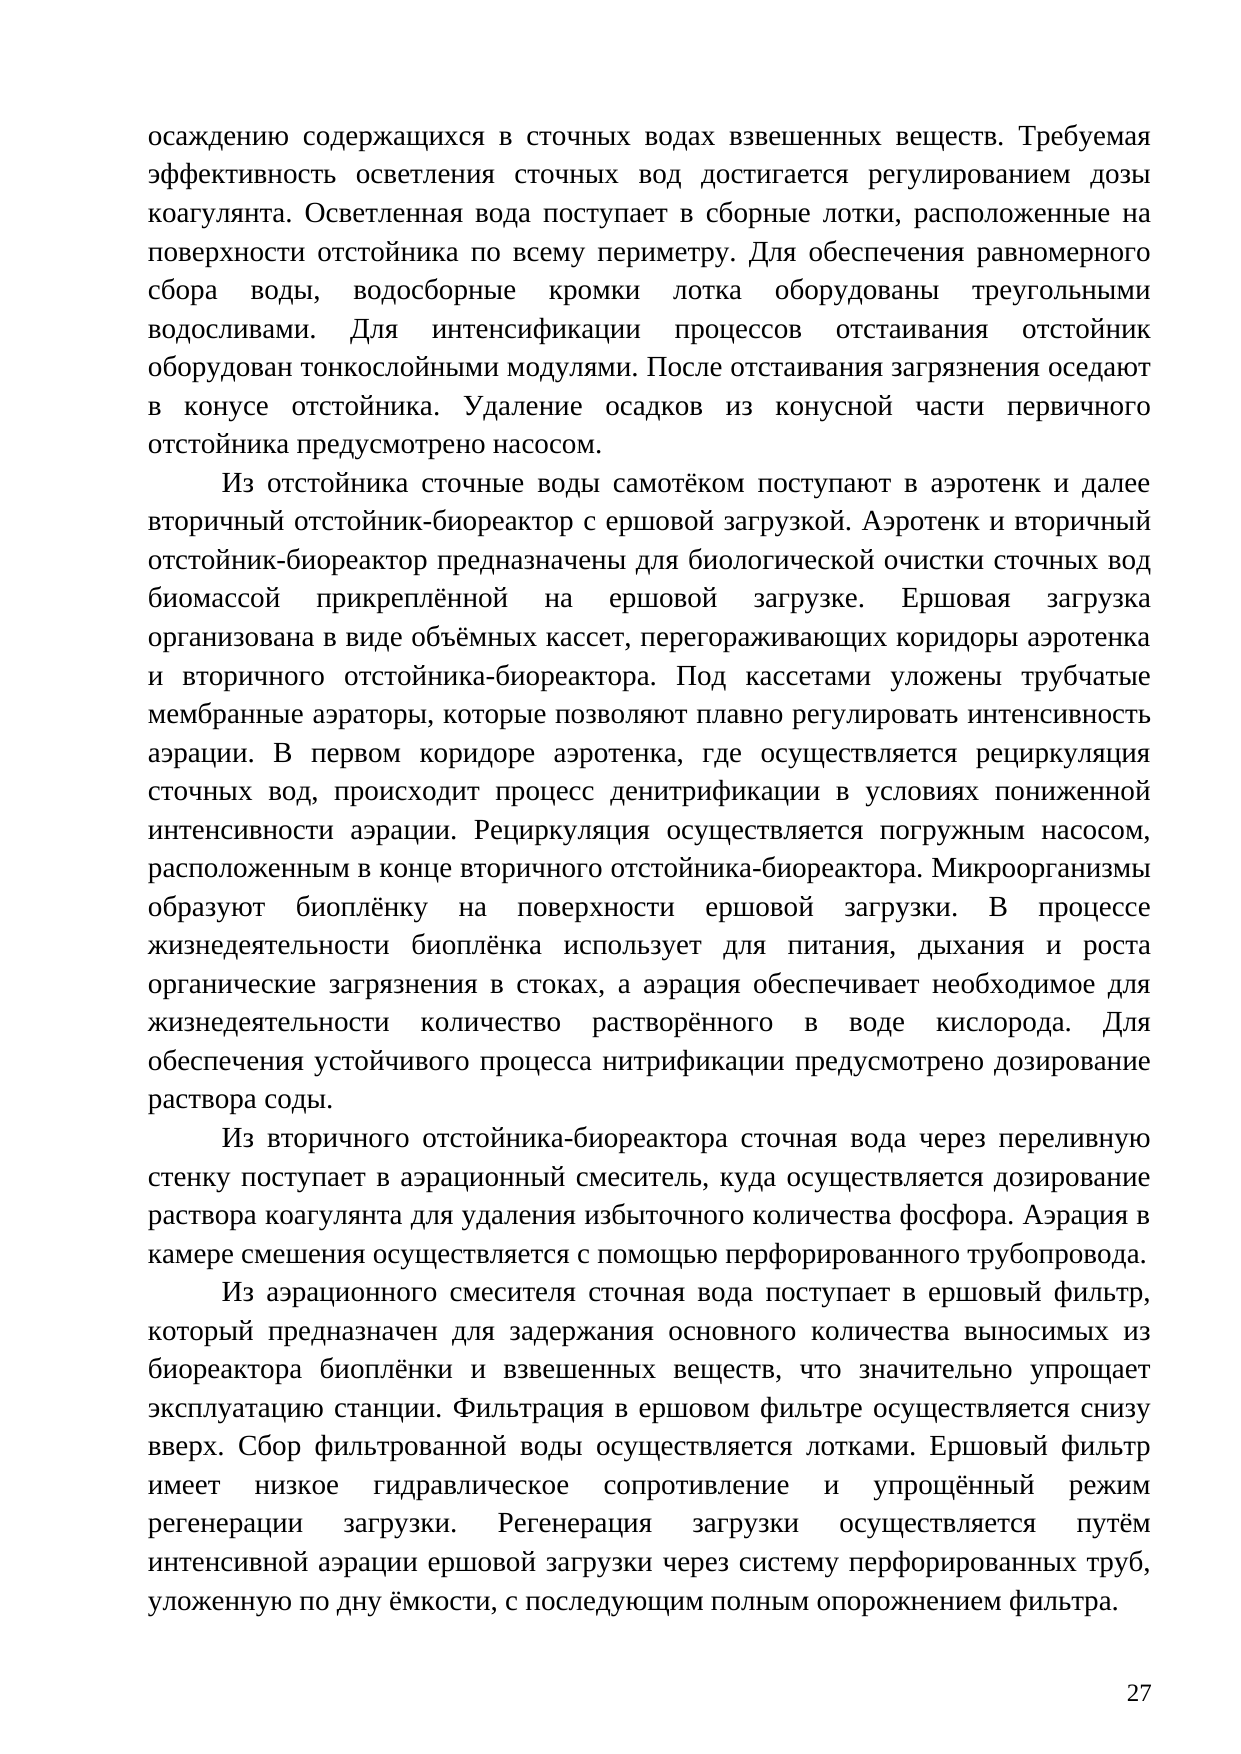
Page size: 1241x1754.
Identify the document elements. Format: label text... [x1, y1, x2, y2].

text Из аэрационного смесителя сточная вода поступает в ершовый фильтр, который предназначен для задержания основного количества выносимых из биореактора биоплёнки и взвешенных веществ, что значительно упрощает эксплуатацию станции. Фильтрация в ершовом фильтре осуществляется снизу вверх. Сбор фильтрованной воды осуществляется лотками. Ершовый фильтр имеет низкое гидравлическое сопротивление и упрощённый режим регенерации загрузки. Регенерация загрузки осуществляется путём интенсивной аэрации ершовой загрузки через систему перфорированных труб, уложенную по дну ёмкости, с последующим полным опорожнением фильтра. [148, 1274, 1152, 1616]
text Из вторичного отстойника-биореактора сточная вода через переливную стенку поступает в аэрационный смеситель, куда осуществляется дозирование раствора коагулянта для удаления избыточного количества фосфора. Аэрация в камере смешения осуществляется с помощью перфорированного трубопровода. [148, 1120, 1152, 1269]
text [148, 118, 1152, 460]
text Из отстойника сточные воды самотёком поступают в аэротенк и далее вторичный отстойник-биореактор с ершовой загрузкой. Аэротенк и вторичный отстойник-биореактор предназначены для биологической очистки сточных вод биомассой прикреплённой на ершовой загрузке. Ершовая загрузка организована в виде объёмных кассет, перегораживающих коридоры аэротенка и вторичного отстойника-биореактора. Под кассетами уложены трубчатые мембранные аэраторы, которые позволяют плавно регулировать интенсивность аэрации. В первом коридоре аэротенка, где осуществляется рециркуляция сточных вод, происходит процесс денитрификации в условиях пониженной интенсивности аэрации. Рециркуляция осуществляется погружным насосом, расположенным в конце вторичного отстойника-биореактора. Микроорганизмы образуют биоплёнку на поверхности ершовой загрузки. В процессе жизнедеятельности биоплёнка использует для питания, дыхания и роста органические загрязнения в стоках, а аэрация обеспечивает необходимое для жизнедеятельности количество растворённого в воде кислорода. Для обеспечения устойчивого процесса нитрификации предусмотрено дозирование раствора соды. [148, 465, 1152, 1115]
